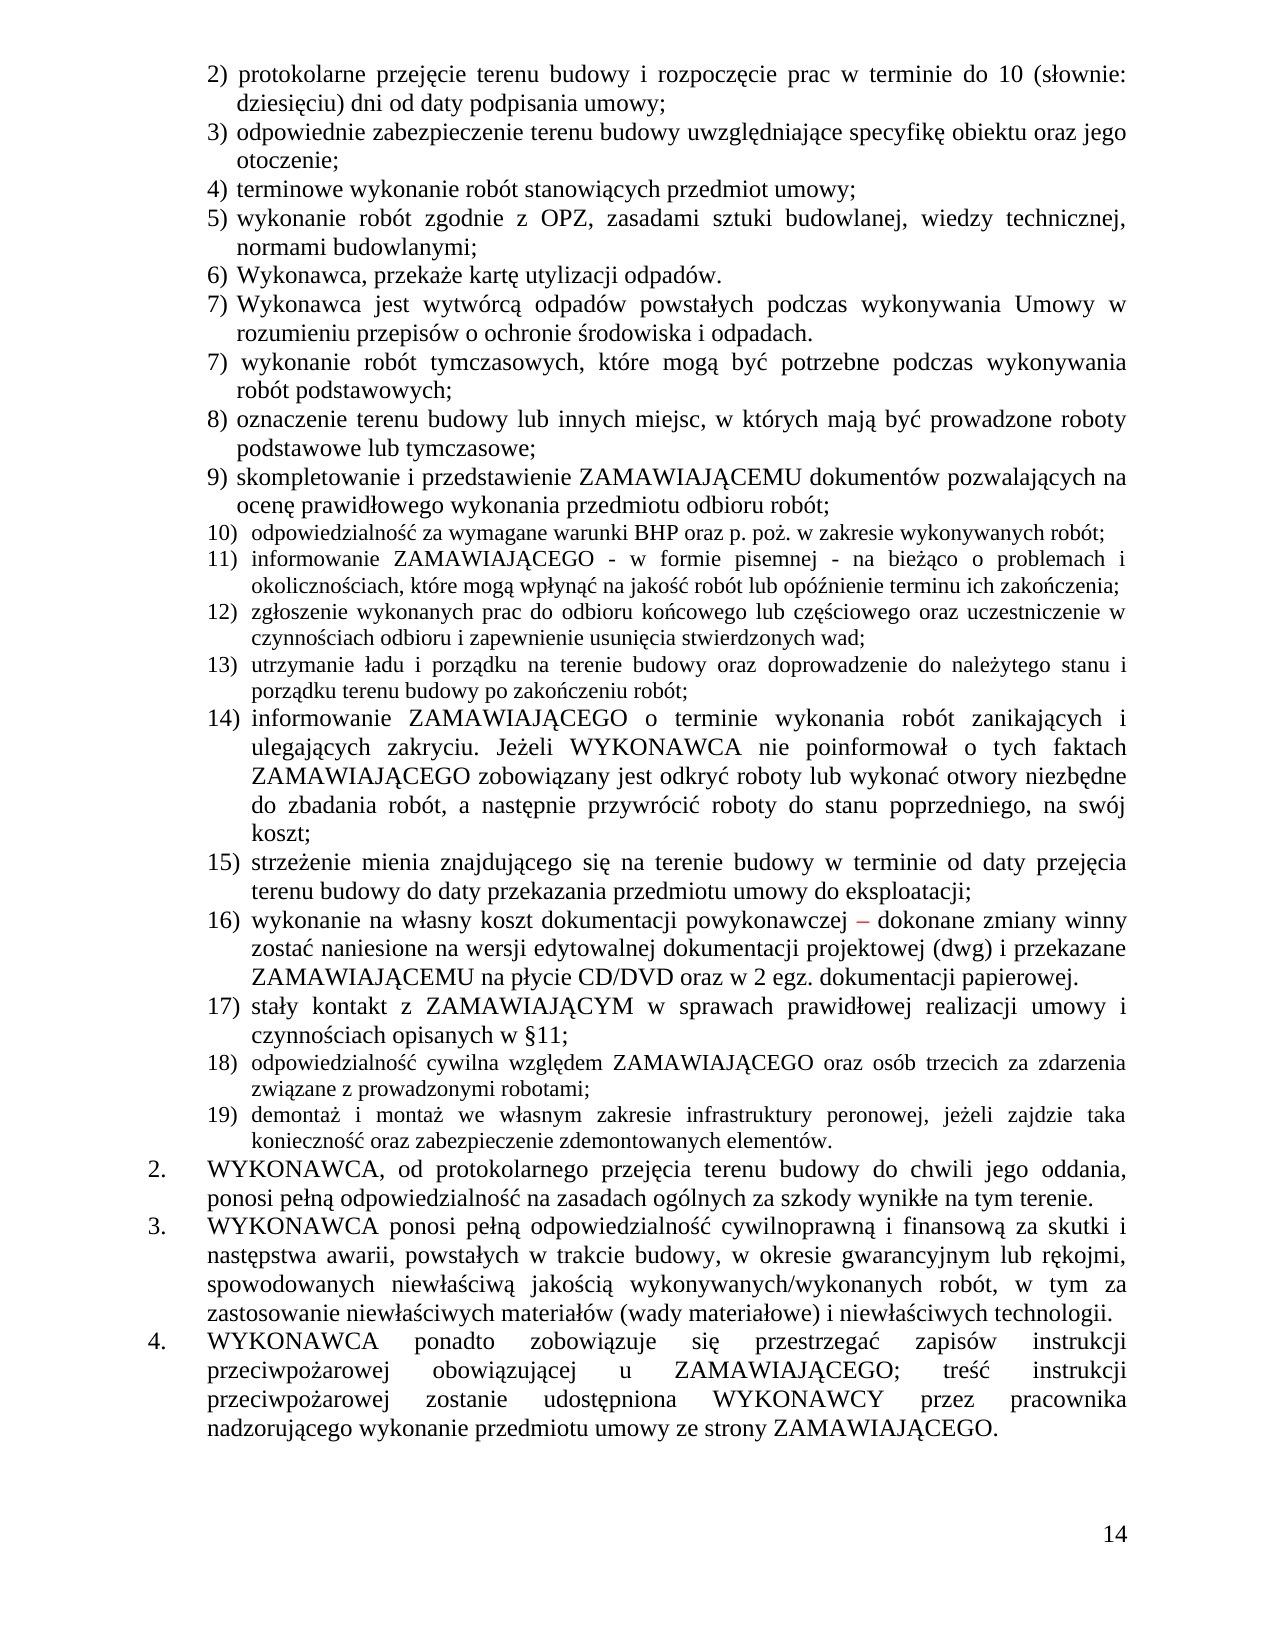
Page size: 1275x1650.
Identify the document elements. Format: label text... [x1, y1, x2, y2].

list wykonanie na własny koszt dokumentacji powykonawczej – dokonane zmiany winny zostać naniesione na wersji edytowalnej dokumentacji projektowej (dwg) i przekazane ZAMAWIAJĄCEMU na płycie CD/DVD oraz w 2 egz. dokumentacji papierowej. [207, 905, 1127, 991]
list informowanie ZAMAWIAJĄCEGO o terminie wykonania robót zanikających i ulegających zakryciu. Jeżeli WYKONAWCA nie poinformował o tych faktach ZAMAWIAJĄCEGO zobowiązany jest odkryć roboty lub wykonać otwory niezbędne do zbadania robót, a następnie przywrócić roboty do stanu poprzedniego, na swój koszt; [207, 703, 1127, 847]
list skompletowanie i przedstawienie ZAMAWIAJĄCEMU dokumentów pozwalających na ocenę prawidłowego wykonania przedmiotu odbioru robót; [207, 462, 1127, 519]
list Wykonawca, przekaże kartę utylizacji odpadów. [207, 260, 1127, 289]
list utrzymanie ładu i porządku na terenie budowy oraz doprowadzenie do należytego stanu i porządku terenu budowy po zakończeniu robót; [207, 651, 1127, 703]
list zgłoszenie wykonanych prac do odbioru końcowego lub częściowego oraz uczestniczenie w czynnościach odbioru i zapewnienie usunięcia stwierdzonych wad; [207, 598, 1127, 651]
list odpowiedzialność za wymagane warunki BHP oraz p. poż. w zakresie wykonywanych robót; [207, 519, 1127, 545]
list terminowe wykonanie robót stanowiących przedmiot umowy; [207, 174, 1127, 203]
list WYKONAWCA, od protokolarnego przejęcia terenu budowy do chwili jego oddania, ponosi pełną odpowiedzialność na zasadach ogólnych za szkody wynikłe na tym terenie. [148, 1154, 1127, 1211]
text 7) wykonanie robót tymczasowych, które mogą być potrzebne podczas wykonywania robót podstawowych; [207, 347, 1127, 404]
list stały kontakt z ZAMAWIAJĄCYM w sprawach prawidłowej realizacji umowy i czynnościach opisanych w §11; [207, 991, 1127, 1048]
list oznaczenie terenu budowy lub innych miejsc, w których mają być prowadzone roboty podstawowe lub tymczasowe; [207, 404, 1127, 462]
list Wykonawca jest wytwórcą odpadów powstałych podczas wykonywania Umowy w rozumieniu przepisów o ochronie środowiska i odpadach. [207, 289, 1127, 347]
list odpowiedzialność cywilna względem ZAMAWIAJĄCEGO oraz osób trzecich za zdarzenia związane z prowadzonymi robotami; [207, 1048, 1127, 1101]
list odpowiednie zabezpieczenie terenu budowy uwzględniające specyfikę obiektu oraz jego otoczenie; [207, 117, 1127, 174]
list informowanie ZAMAWIAJĄCEGO - w formie pisemnej - na bieżąco o problemach i okolicznościach, które mogą wpłynąć na jakość robót lub opóźnienie terminu ich zakończenia; [207, 545, 1127, 598]
list WYKONAWCA ponadto zobowiązuje się przestrzegać zapisów instrukcji przeciwpożarowej obowiązującej u ZAMAWIAJĄCEGO; treść instrukcji przeciwpożarowej zostanie udostępniona WYKONAWCY przez pracownika nadzorującego wykonanie przedmiotu umowy ze strony ZAMAWIAJĄCEGO. [148, 1326, 1127, 1441]
list wykonanie robót zgodnie z OPZ, zasadami sztuki budowlanej, wiedzy technicznej, normami budowlanymi; [207, 203, 1127, 260]
list demontaż i montaż we własnym zakresie infrastruktury peronowej, jeżeli zajdzie taka konieczność oraz zabezpieczenie zdemontowanych elementów. [207, 1101, 1127, 1154]
list WYKONAWCA ponosi pełną odpowiedzialność cywilnoprawną i finansową za skutki i następstwa awarii, powstałych w trakcie budowy, w okresie gwarancyjnym lub rękojmi, spowodowanych niewłaściwą jakością wykonywanych/wykonanych robót, w tym za zastosowanie niewłaściwych materiałów (wady materiałowe) i niewłaściwych technologii. [148, 1211, 1127, 1326]
list strzeżenie mienia znajdującego się na terenie budowy w terminie od daty przejęcia terenu budowy do daty przekazania przedmiotu umowy do eksploatacji; [207, 847, 1127, 905]
text 2) protokolarne przejęcie terenu budowy i rozpoczęcie prac w terminie do 10 (słownie: dziesięciu) dni od daty podpisania umowy; [207, 59, 1127, 117]
